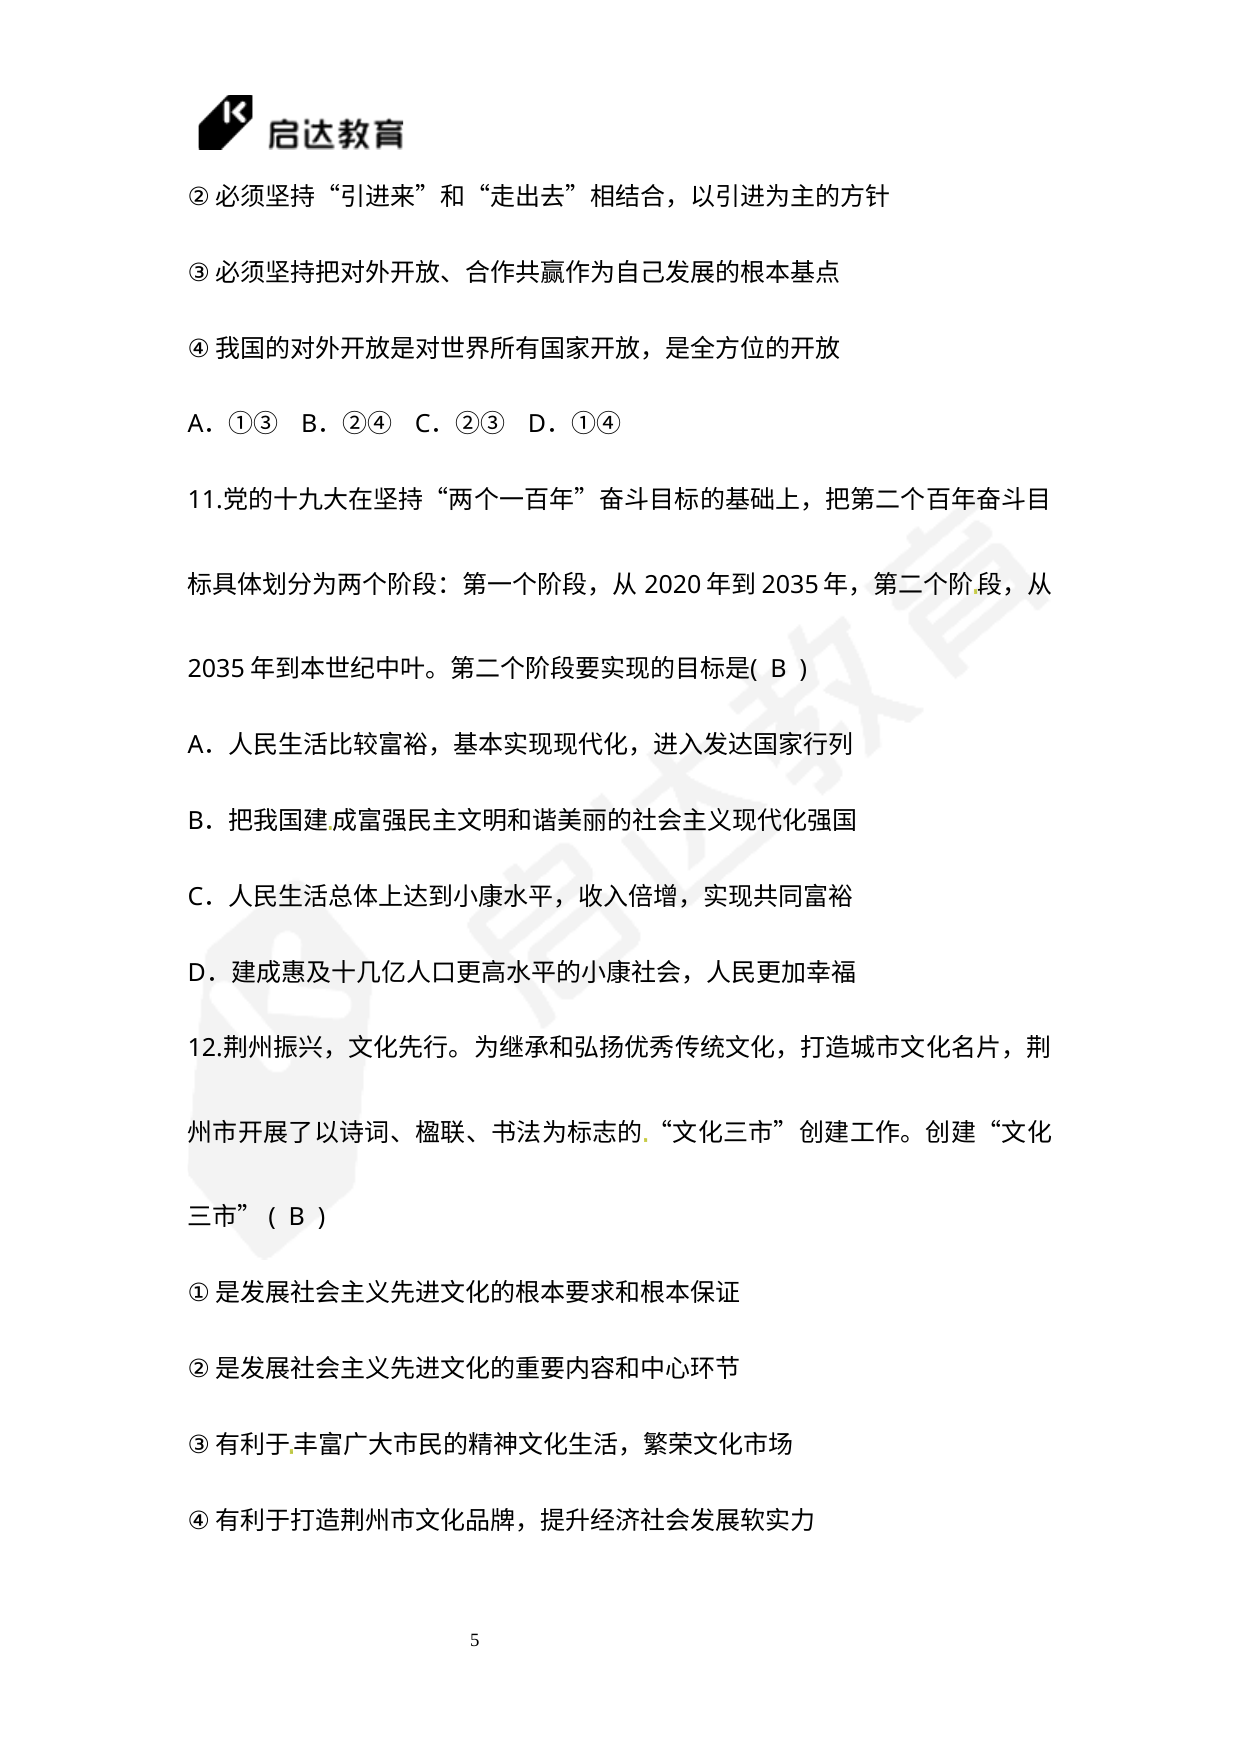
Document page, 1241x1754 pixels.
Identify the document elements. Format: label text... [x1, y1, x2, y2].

picture [198, 95, 404, 150]
text ①是发展社会主义先进文化的根本要求和根本保证 [187, 1258, 1053, 1323]
text A．①③ B．②④ C．②③ D．①④ [187, 389, 1053, 454]
text ④有利于打造荆州市文化品牌，提升经济社会发展软实力 [187, 1486, 1053, 1551]
text B．把我国建成富强民主文明和谐美丽的社会主义现代化强国 [187, 786, 1053, 851]
text A．人民生活比较富裕，基本实现现代化，进入发达国家行列 [187, 710, 1053, 775]
text ②必须坚持“引进来”和“走出去”相结合，以引进为主的方针 [187, 162, 1053, 227]
text D．建成惠及十几亿人口更高水平的小康社会，人民更加幸福 [187, 938, 1053, 1003]
text ④我国的对外开放是对世界所有国家开放，是全方位的开放 [187, 314, 1053, 379]
text ②是发展社会主义先进文化的重要内容和中心环节 [187, 1334, 1053, 1399]
text 12.荆州振兴，文化先行。为继承和弘扬优秀传统文化，打造城市文化名片，荆州市开展了以诗词、楹联、书法为标志的“文化三市”创建工作。创建“文化三市” ( B ) [187, 1013, 1053, 1247]
text 11.党的十九大在坚持“两个一百年”奋斗目标的基础上，把第二个百年奋斗目标具体划分为两个阶段：第一个阶段，从2020年到2035年，第二个阶段，从2035年到本世纪中叶。第二个阶段要实现的目标是( B ) [187, 465, 1053, 699]
text ③有利于丰富广大市民的精神文化生活，繁荣文化市场 [187, 1410, 1053, 1475]
text C．人民生活总体上达到小康水平，收入倍增，实现共同富裕 [187, 862, 1053, 927]
text ③必须坚持把对外开放、合作共赢作为自己发展的根本基点 [187, 238, 1053, 303]
